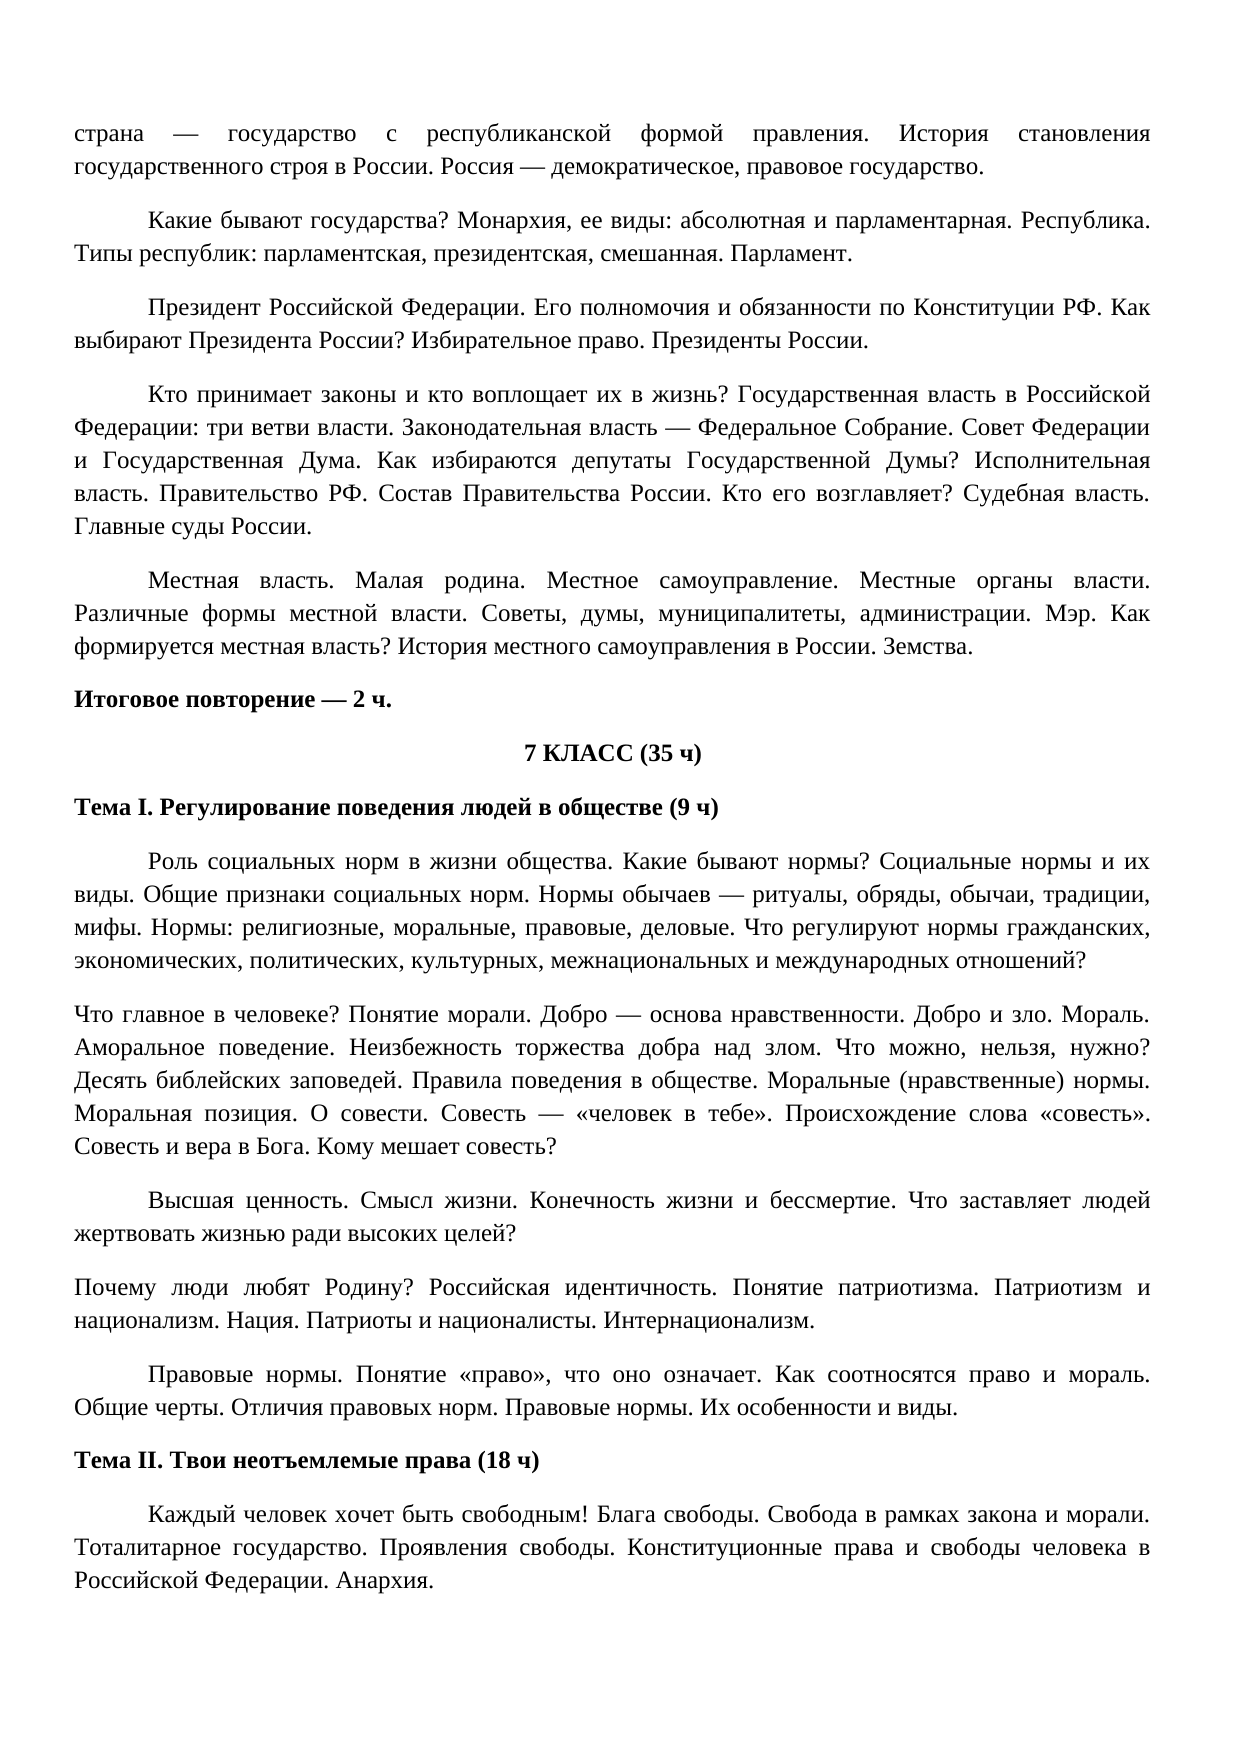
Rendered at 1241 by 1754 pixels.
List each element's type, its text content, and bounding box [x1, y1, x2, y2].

text Итоговое повторение — 2 ч. [74, 684, 1152, 713]
text Президент Российской Федерации. Его полномочия и обязанности по Конституции РФ. Как выбирают Президента России? Избирательное право. Президенты России. [74, 292, 1152, 354]
text Кто принимает законы и кто воплощает их в жизнь? Государственная власть в Российской Федерации: три ветви власти. Законодательная власть — Федеральное Собрание. Совет Федерации и Государственная Дума. Как избираются депутаты Государственной Думы? Исполнительная власть. Правительство РФ. Состав Правительства России. Кто его возглавляет? Судебная власть. Главные суды России. [74, 379, 1152, 539]
text Каждый человек хочет быть свободным! Блага свободы. Свобода в рамках закона и морали. Тоталитарное государство. Проявления свободы. Конституционные права и свободы человека в Российской Федерации. Анархия. [74, 1499, 1152, 1594]
text Тема I. Регулирование поведения людей в обществе (9 ч) [74, 792, 1152, 821]
text Местная власть. Малая родина. Местное самоуправление. Местные органы власти. Различные формы местной власти. Советы, думы, муниципалитеты, администрации. Мэр. Как формируется местная власть? История местного самоуправления в России. Земства. [74, 565, 1152, 659]
text Тема II. Твои неотъемлемые права (18 ч) [74, 1446, 1152, 1474]
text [74, 118, 1152, 180]
text Высшая ценность. Смысл жизни. Конечность жизни и бессмертие. Что заставляет людей жертвовать жизнью ради высоких целей? [74, 1185, 1152, 1247]
text Что главное в человеке? Понятие морали. Добро — основа нравственности. Добро и зло. Мораль. Аморальное поведение. Неизбежность торжества добра над злом. Что можно, нельзя, нужно? Десять библейских заповедей. Правила поведения в обществе. Моральные (нравственные) нормы. Моральная позиция. О совести. Совесть — «человек в тебе». Происхождение слова «совесть». Совесть и вера в Бога. Кому мешает совесть? [74, 999, 1152, 1160]
text 7 КЛАСС (35 ч) [74, 738, 1152, 767]
text Роль социальных норм в жизни общества. Какие бывают нормы? Социальные нормы и их виды. Общие признаки социальных норм. Нормы обычаев — ритуалы, обряды, обычаи, традиции, мифы. Нормы: религиозные, моральные, правовые, деловые. Что регулируют нормы гражданских, экономических, политических, культурных, межнациональных и международных отношений? [74, 846, 1152, 974]
text Почему люди любят Родину? Российская идентичность. Понятие патриотизма. Патриотизм и национализм. Нация. Патриоты и националисты. Интернационализм. [74, 1272, 1152, 1334]
text Правовые нормы. Понятие «право», что оно означает. Как соотносятся право и мораль. Общие черты. Отличия правовых норм. Правовые нормы. Их особенности и виды. [74, 1359, 1152, 1421]
text Какие бывают государства? Монархия, ее виды: абсолютная и парламентарная. Республика. Типы республик: парламентская, президентская, смешанная. Парламент. [74, 205, 1152, 267]
